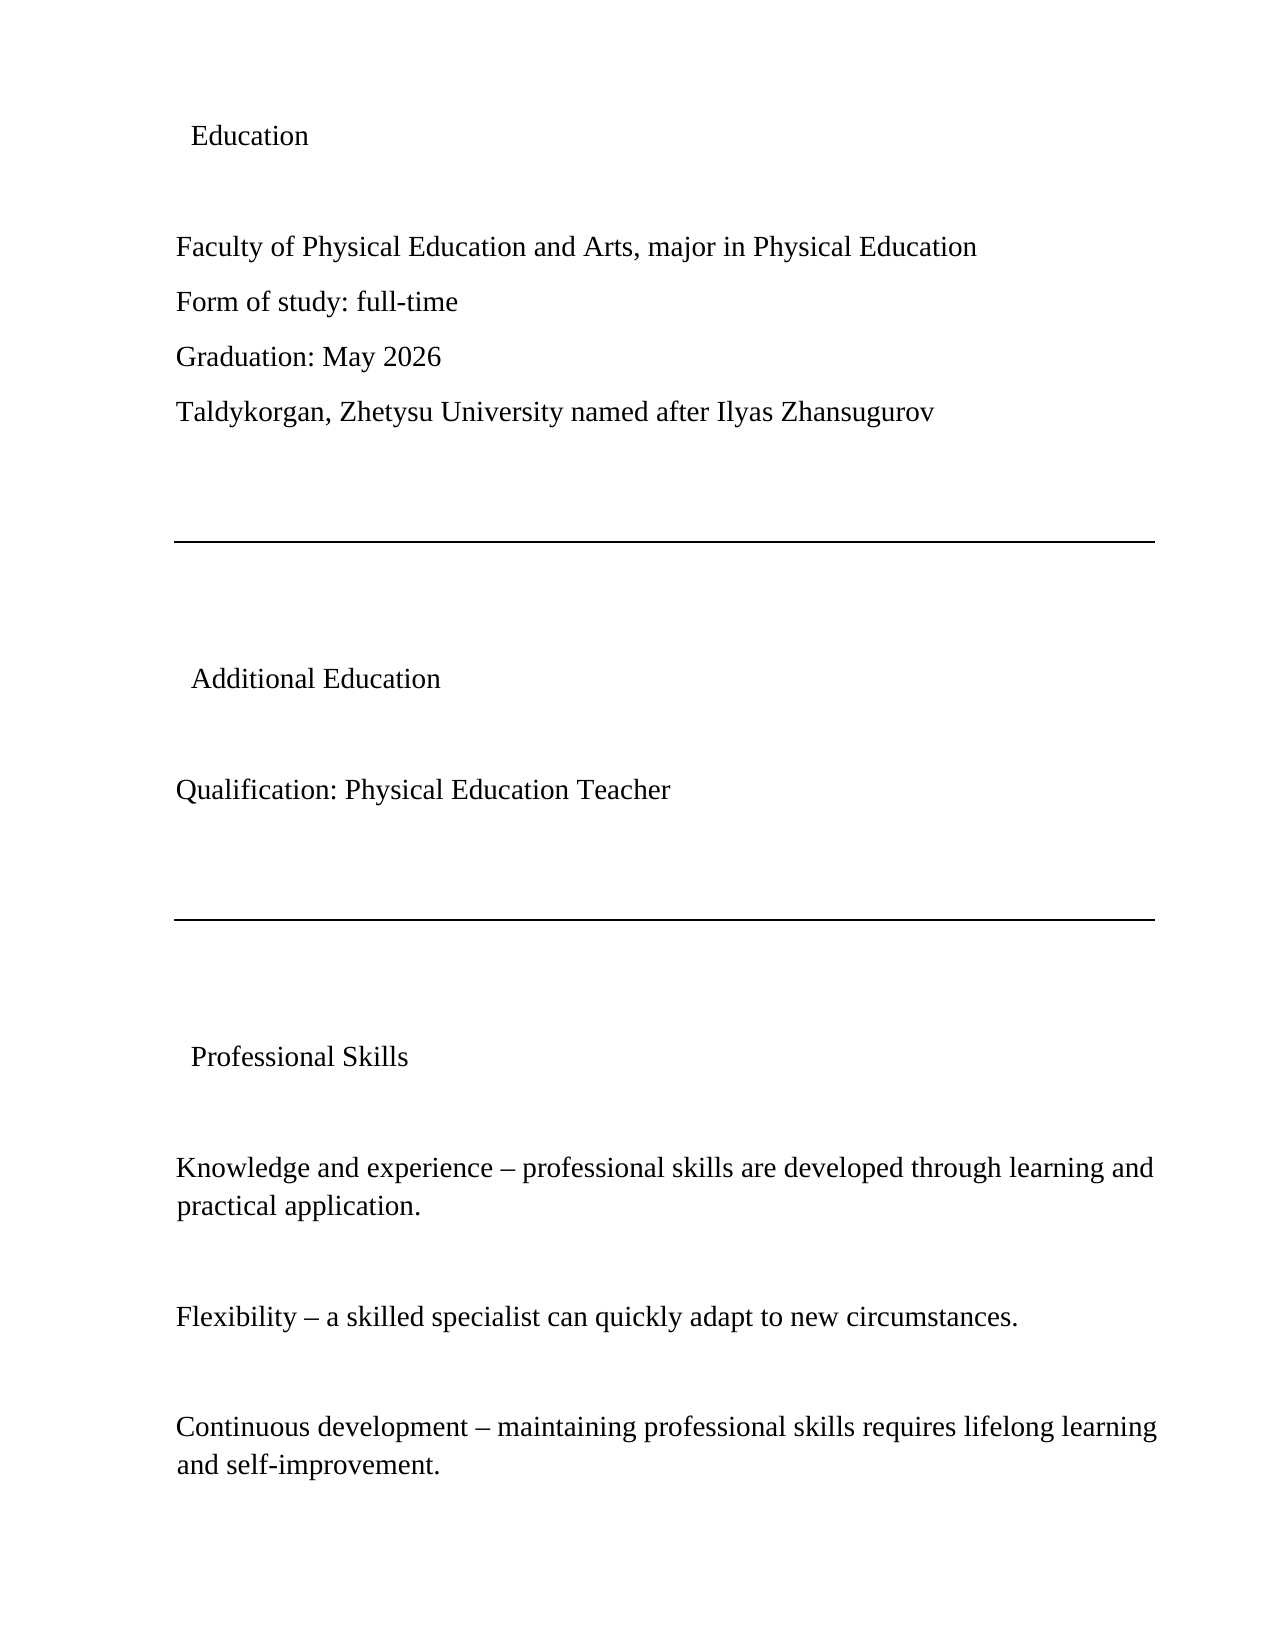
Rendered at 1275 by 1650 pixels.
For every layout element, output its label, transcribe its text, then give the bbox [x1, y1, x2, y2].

text Additional Education [176, 661, 1179, 694]
text Qualification: Physical Education Teacher [176, 772, 1179, 806]
text Continuous development – maintaining professional skills requires lifelong learning and self-improvement. [176, 1409, 1179, 1481]
text Form of study: full-time [176, 284, 1179, 318]
text Taldykorgan, Zhetysu University named after Ilyas Zhansugurov [176, 394, 1179, 428]
text Education [176, 118, 1179, 152]
text Knowledge and experience – professional skills are developed through learning and practical application. [176, 1151, 1179, 1222]
text Professional Skills [176, 1039, 1179, 1073]
text Graduation: May 2026 [176, 339, 1179, 373]
text Flexibility – a skilled specialist can quickly adapt to new circumstances. [176, 1299, 1179, 1332]
text Faculty of Physical Education and Arts, major in Physical Education [176, 229, 1179, 262]
